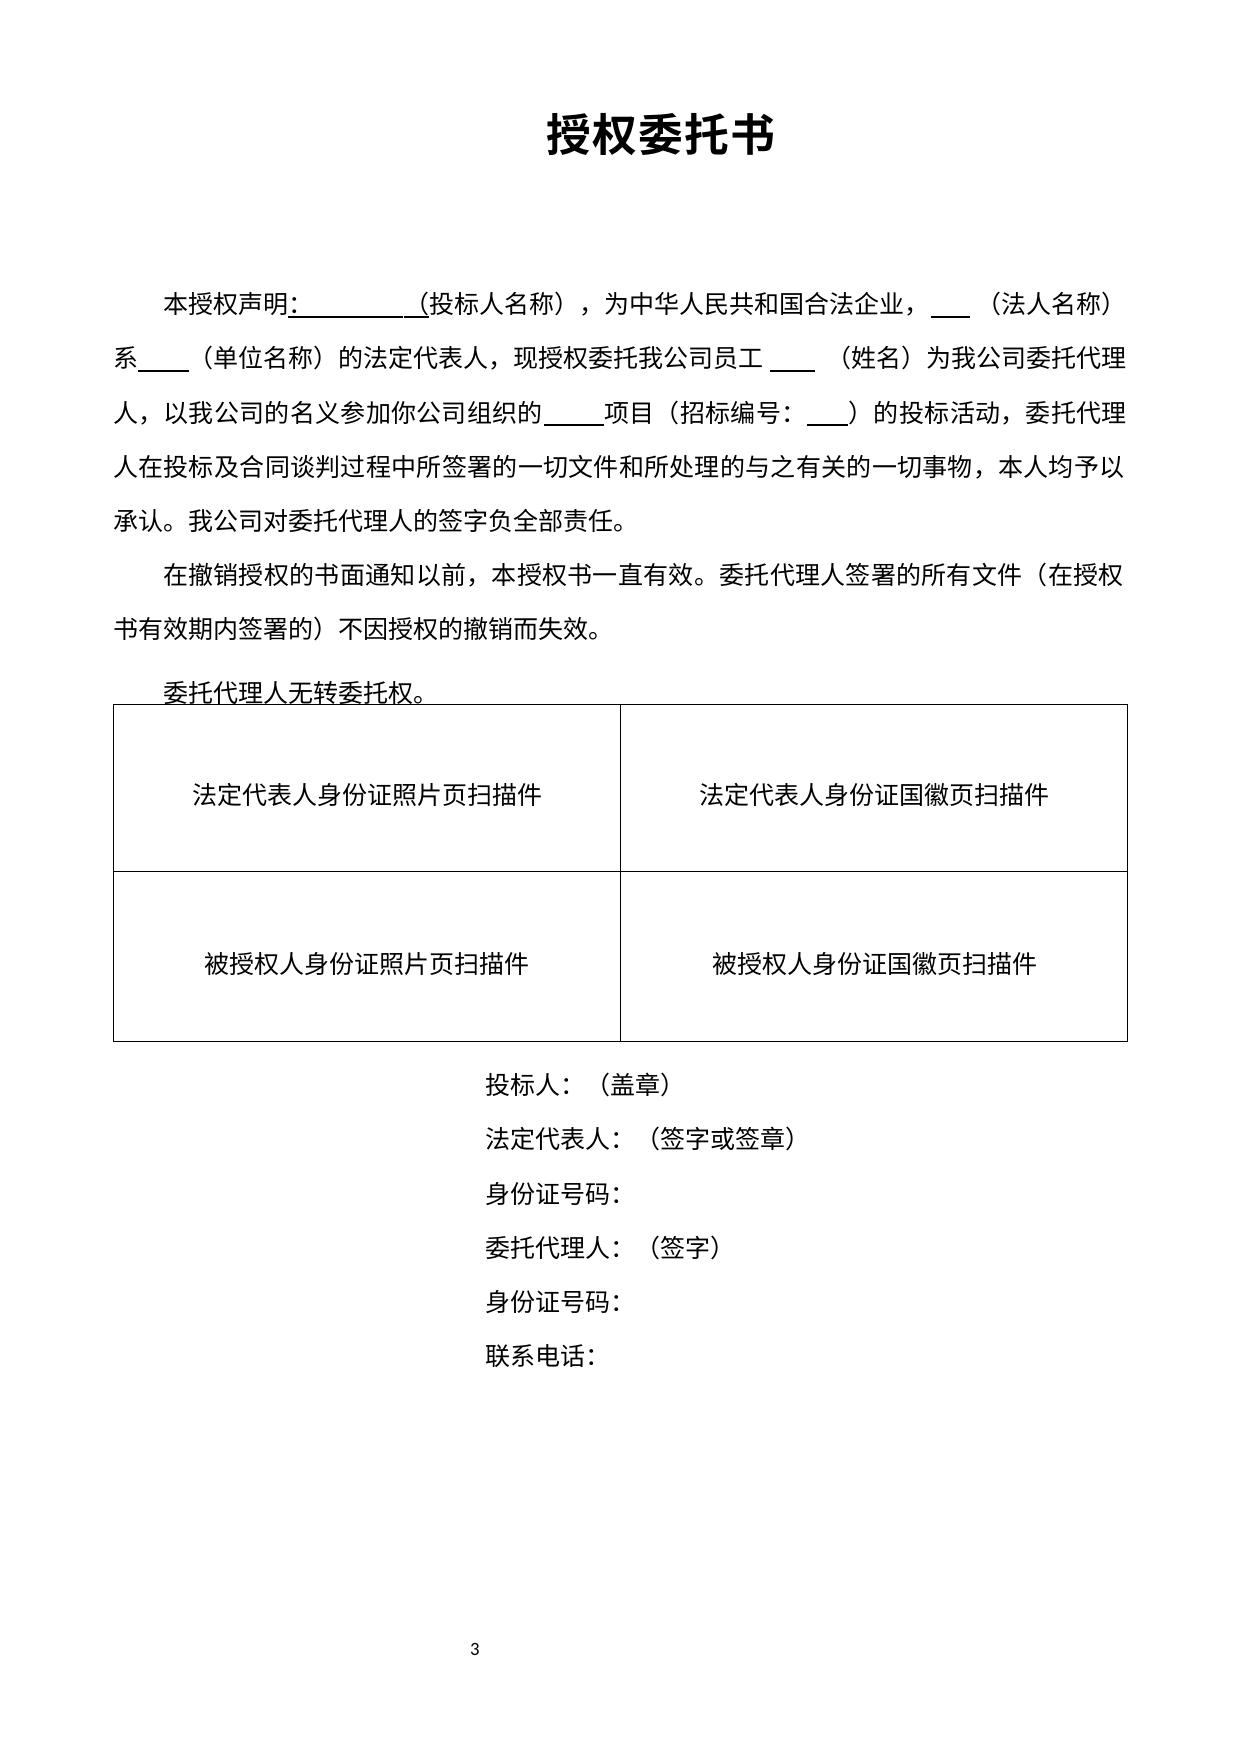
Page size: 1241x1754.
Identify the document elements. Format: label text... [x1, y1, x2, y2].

table_cell 被授权人身份证国徽页扫描件 [621, 872, 1127, 1041]
text 委托代理人无转委托权。 [113, 649, 1127, 704]
text 法定代表人：（签字或签章） [113, 1096, 1127, 1151]
text 身份证号码： [113, 1151, 1127, 1205]
text 投标人：（盖章） [113, 1042, 1127, 1096]
text 身份证号码： [113, 1259, 1127, 1313]
text 本授权声明： （投标人名称），为中华人民共和国合法企业， （法人名称）系 （单位名称）的法定代表人，现授权委托我公司员工 （姓名）为我公司委托代理人，以我公司的名义参加你公司组织的 项目（招标编号： ）的投标活动，委托代理人在投标及合同谈判过程中所签署的一切文件和所处理的与之有关的一切事物，本人均予以承认。我公司对委托代理人的签字负全部责任。 [113, 270, 1127, 541]
table_header 法定代表人身份证照片页扫描件 [114, 705, 620, 871]
text 授权委托书 [546, 106, 1127, 167]
text 在撤销授权的书面通知以前，本授权书一直有效。委托代理人签署的所有文件（在授权书有效期内签署的）不因授权的撤销而失效。 [113, 541, 1127, 649]
table_cell 被授权人身份证照片页扫描件 [114, 872, 620, 1041]
text 委托代理人：（签字） [113, 1205, 1127, 1259]
text 联系电话： [113, 1313, 1127, 1367]
table_header 法定代表人身份证国徽页扫描件 [621, 705, 1127, 871]
